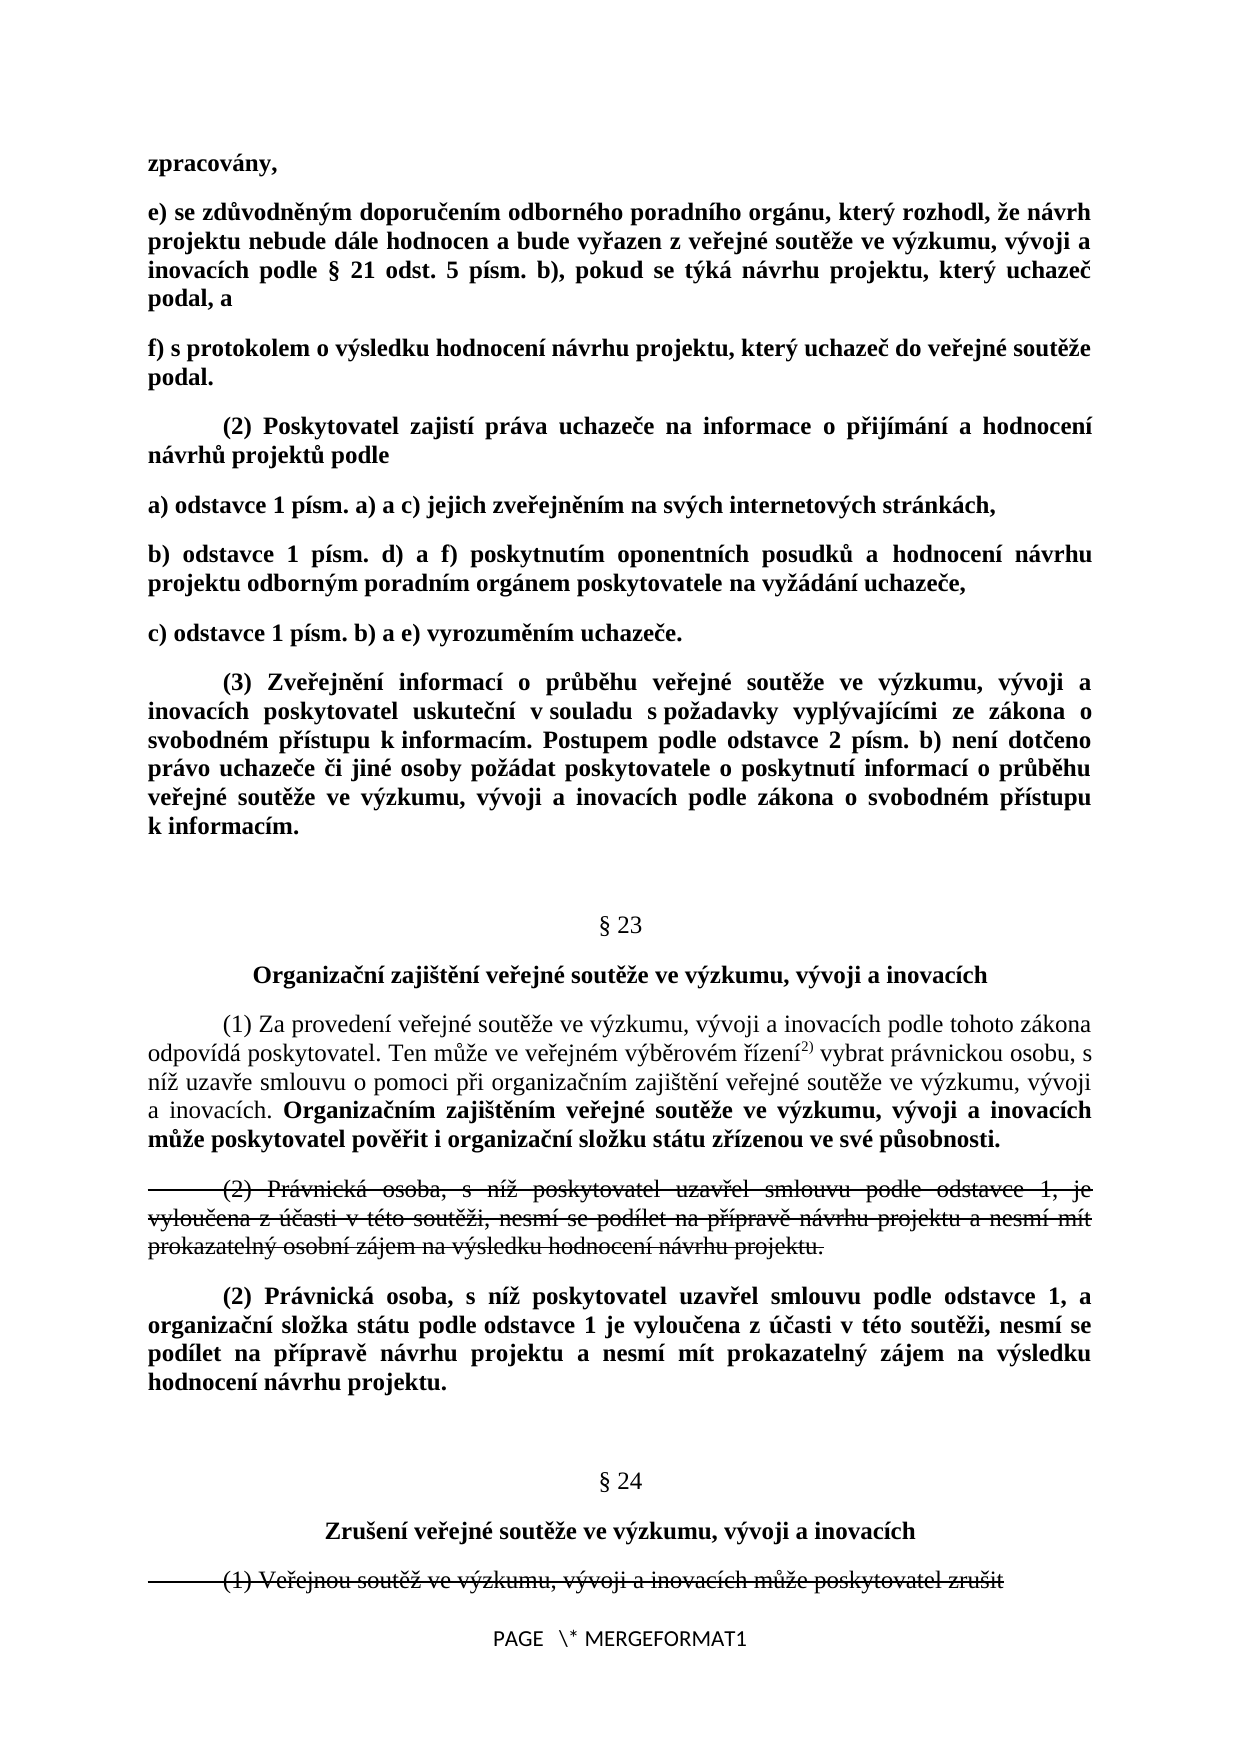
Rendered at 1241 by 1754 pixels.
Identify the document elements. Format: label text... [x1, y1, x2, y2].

text f) s protokolem o výsledku hodnocení návrhu projektu, který uchazeč do veřejné soutěže podal. [148, 333, 1092, 391]
text (1) Za provedení veřejné soutěže ve výzkumu, vývoji a inovacích podle tohoto zákona odpovídá poskytovatel. Ten může ve veřejném výběrovém řízení2) vybrat právnickou osobu, s níž uzavře smlouvu o pomoci při organizačním zajištění veřejné soutěže ve výzkumu, vývoji a inovacích. Organizačním zajištěním veřejné soutěže ve výzkumu, vývoji a inovacích může poskytovatel pověřit i organizační složku státu zřízenou ve své působnosti. [148, 1009, 1092, 1153]
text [148, 148, 1092, 176]
text c) odstavce 1 písm. b) a e) vyrozuměním uchazeče. [148, 618, 1092, 646]
text (1) Veřejnou soutěž ve výzkumu, vývoji a inovacích může poskytovatel zrušit [148, 1566, 1092, 1594]
text § 24 [148, 1466, 1092, 1495]
text b) odstavce 1 písm. d) a f) poskytnutím oponentních posudků a hodnocení návrhu projektu odborným poradním orgánem poskytovatele na vyžádání uchazeče, [148, 539, 1092, 597]
text (2) Poskytovatel zajistí práva uchazeče na informace o přijímání a hodnocení návrhů projektů podle [148, 411, 1092, 469]
text § 23 [148, 910, 1092, 939]
text a) odstavce 1 písm. a) a c) jejich zveřejněním na svých internetových stránkách, [148, 490, 1092, 518]
text e) se zdůvodněným doporučením odborného poradního orgánu, který rozhodl, že návrh projektu nebude dále hodnocen a bude vyřazen z veřejné soutěže ve výzkumu, vývoji a inovacích podle § 21 odst. 5 písm. b), pokud se týká návrhu projektu, který uchazeč podal, a [148, 197, 1092, 312]
text (2) Právnická osoba, s níž poskytovatel uzavřel smlouvu podle odstavce 1, a organizační složka státu podle odstavce 1 je vyloučena z účasti v této soutěži, nesmí se podílet na přípravě návrhu projektu a nesmí mít prokazatelný zájem na výsledku hodnocení návrhu projektu. [148, 1281, 1092, 1396]
text Zrušení veřejné soutěže ve výzkumu, vývoji a inovacích [148, 1516, 1092, 1545]
text (2) Právnická osoba, s níž poskytovatel uzavřel smlouvu podle odstavce 1, je vyloučena z účasti v této soutěži, nesmí se podílet na přípravě návrhu projektu a nesmí mít prokazatelný osobní zájem na výsledku hodnocení návrhu projektu. [148, 1174, 1092, 1189]
text (2) Právnická osoba, s níž poskytovatel uzavřel smlouvu podle odstavce 1, je vyloučena z účasti v této soutěži, nesmí se podílet na přípravě návrhu projektu a nesmí mít prokazatelný osobní zájem na výsledku hodnocení návrhu projektu. [148, 1220, 1092, 1260]
text (3) Zveřejnění informací o průběhu veřejné soutěže ve výzkumu, vývoji a inovacích poskytovatel uskuteční v souladu s požadavky vyplývajícími ze zákona o svobodném přístupu k informacím. Postupem podle odstavce 2 písm. b) není dotčeno právo uchazeče či jiné osoby požádat poskytovatele o poskytnutí informací o průběhu veřejné soutěže ve výzkumu, vývoji a inovacích podle zákona o svobodném přístupu k informacím. [148, 667, 1092, 840]
text Organizační zajištění veřejné soutěže ve výzkumu, vývoji a inovacích [148, 960, 1092, 988]
text (2) Právnická osoba, s níž poskytovatel uzavřel smlouvu podle odstavce 1, je vyloučena z účasti v této soutěži, nesmí se podílet na přípravě návrhu projektu a nesmí mít prokazatelný osobní zájem na výsledku hodnocení návrhu projektu. [148, 1191, 1092, 1218]
